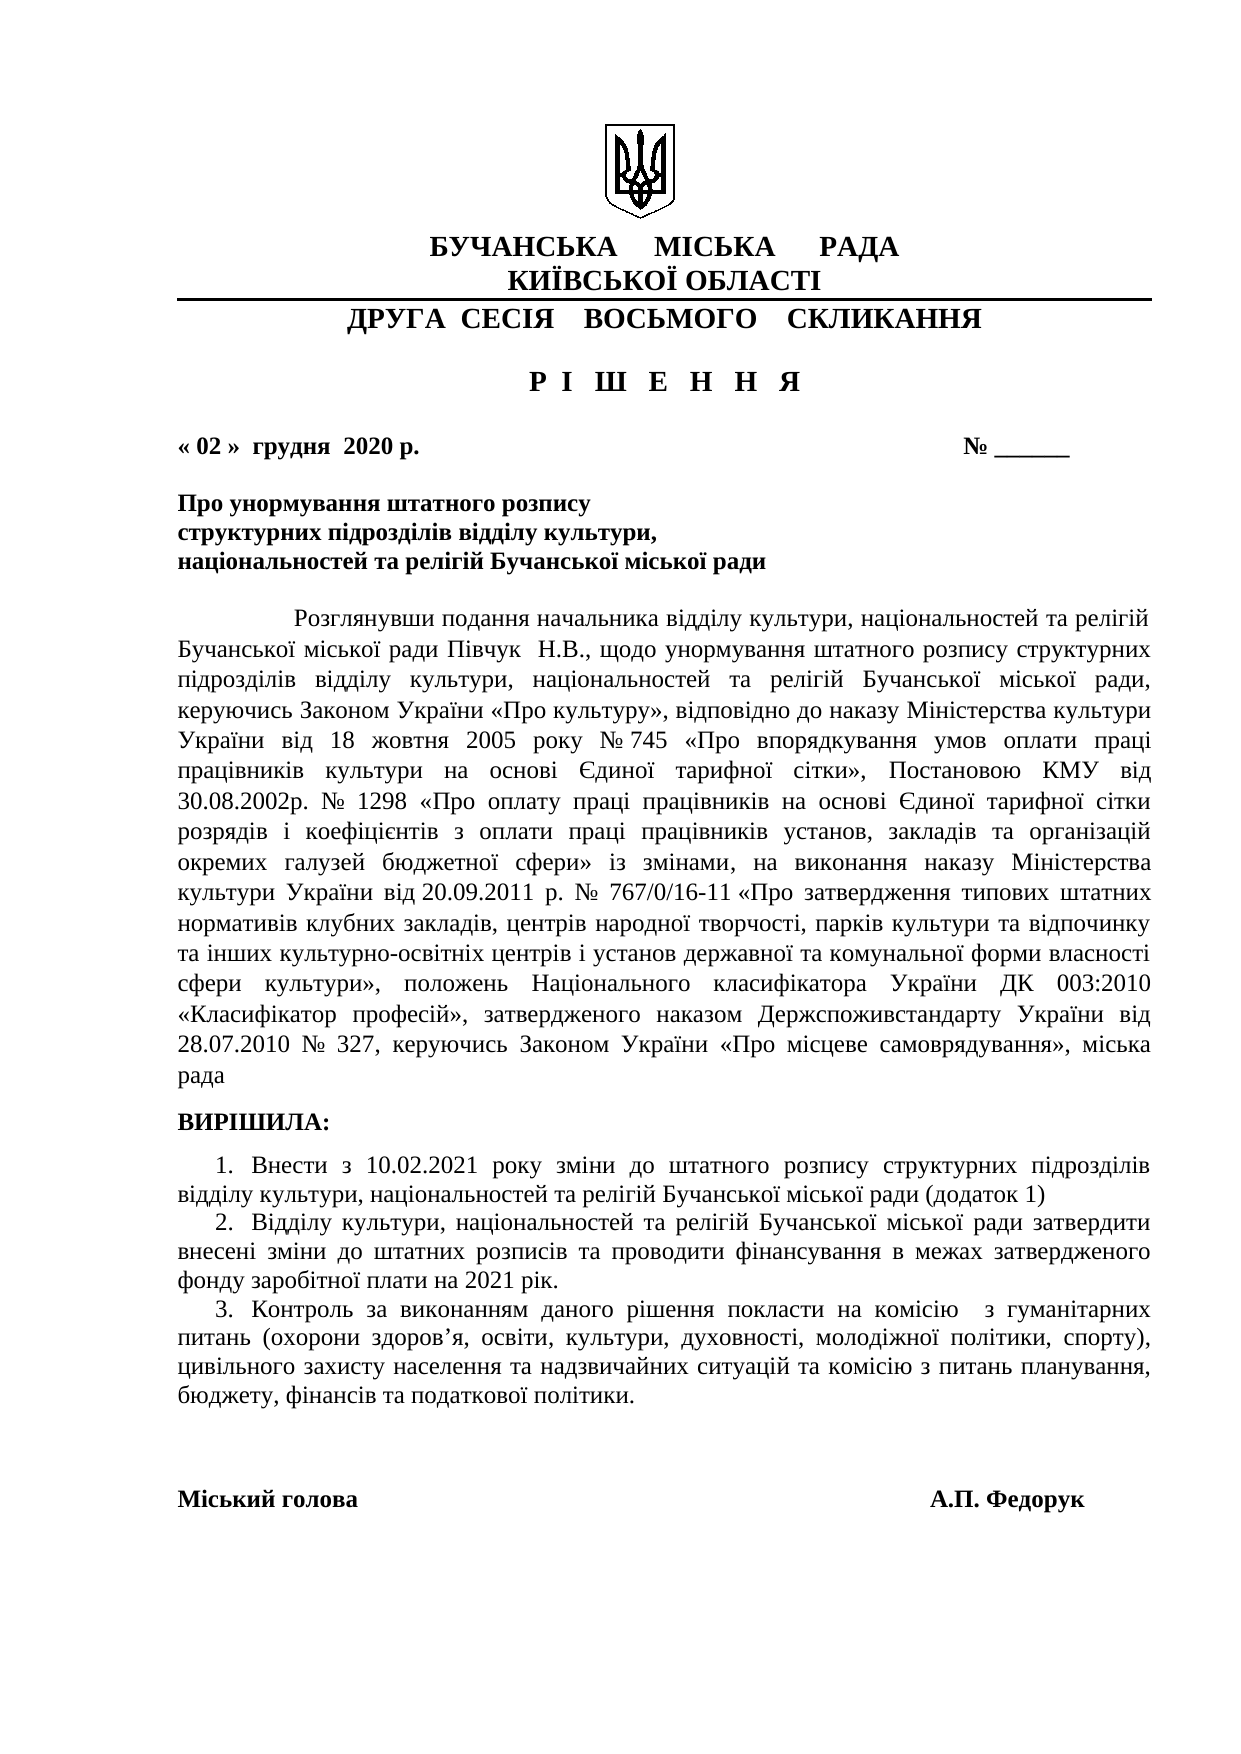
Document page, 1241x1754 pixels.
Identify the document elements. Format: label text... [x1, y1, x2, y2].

text Розглянувши подання начальника відділу культури, національностей та релігій Бучанської міської ради Півчук Н.В., щодо унормування штатного розпису структурних підрозділів відділу культури, національностей та релігій Бучанської міської ради, керуючись Законом України «Про культуру», відповідно до наказу Міністерства культури України від 18 жовтня 2005 року № 745 «Про впорядкування умов оплати праці працівників культури на основі Єдиної тарифної сітки», Постановою КМУ від 30.08.2002р. № 1298 «Про оплату праці працівників на основі Єдиної тарифної сітки розрядів і коефіцієнтів з оплати праці працівників установ, закладів та організацій окремих галузей бюджетної сфери» із змінами, на виконання наказу Міністерства культури України від 20.09.2011 р. № 767/0/16-11 «Про затвердження типових штатних нормативів клубних закладів, центрів народної творчості, парків культури та відпочинку та інших культурно-освітніх центрів і установ державної та комунальної форми власності сфери культури», положень Національного класифікатора України ДК 003:2010 «Класифікатор професій», затвердженого наказом Держспоживстандарту України від 28.07.2010 № 327, керуючись Законом України «Про місцеве самоврядування», міська рада [177, 754, 1152, 877]
list Внести з 10.02.2021 року зміни до штатного розпису структурних підрозділів відділу культури, національностей та релігій Бучанської міської ради (додаток 1) [177, 1150, 1152, 1207]
text ВИРІШИЛА: [177, 1107, 1152, 1136]
text КИЇВСЬКОЇ ОБЛАСТІ [177, 263, 1152, 298]
text структурних підрозділів відділу культури, [177, 517, 1152, 546]
text « 02 » грудня 2020 р. № ______ [177, 431, 1152, 460]
text ПРОЕКТ [177, 118, 1152, 229]
text ДРУГА СЕСІЯ ВОСЬМОГО СКЛИКАННЯ [177, 301, 1152, 335]
text Розглянувши подання начальника відділу культури, національностей та релігій Бучанської міської ради Півчук Н.В., щодо унормування штатного розпису структурних підрозділів відділу культури, національностей та релігій Бучанської міської ради, керуючись Законом України «Про культуру», відповідно до наказу Міністерства культури України від 18 жовтня 2005 року № 745 «Про впорядкування умов оплати праці працівників культури на основі Єдиної тарифної сітки», Постановою КМУ від 30.08.2002р. № 1298 «Про оплату праці працівників на основі Єдиної тарифної сітки розрядів і коефіцієнтів з оплати праці працівників установ, закладів та організацій окремих галузей бюджетної сфери» із змінами, на виконання наказу Міністерства культури України від 20.09.2011 р. № 767/0/16-11 «Про затвердження типових штатних нормативів клубних закладів, центрів народної творчості, парків культури та відпочинку та інших культурно-освітніх центрів і установ державної та комунальної форми власності сфери культури», положень Національного класифікатора України ДК 003:2010 «Класифікатор професій», затвердженого наказом Держспоживстандарту України від 28.07.2010 № 327, керуючись Законом України «Про місцеве самоврядування», міська рада [177, 967, 1152, 1088]
text Р І Ш Е Н Н Я [177, 364, 1152, 397]
text БУЧАНСЬКА МІСЬКА РАДА [177, 229, 1152, 263]
text Міський голова А.П. Федорук [177, 1484, 1152, 1513]
text Розглянувши подання начальника відділу культури, національностей та релігій Бучанської міської ради Півчук Н.В., щодо унормування штатного розпису структурних підрозділів відділу культури, національностей та релігій Бучанської міської ради, керуючись Законом України «Про культуру», відповідно до наказу Міністерства культури України від 18 жовтня 2005 року № 745 «Про впорядкування умов оплати праці працівників культури на основі Єдиної тарифної сітки», Постановою КМУ від 30.08.2002р. № 1298 «Про оплату праці працівників на основі Єдиної тарифної сітки розрядів і коефіцієнтів з оплати праці працівників установ, закладів та організацій окремих галузей бюджетної сфери» із змінами, на виконання наказу Міністерства культури України від 20.09.2011 р. № 767/0/16-11 «Про затвердження типових штатних нормативів клубних закладів, центрів народної творчості, парків культури та відпочинку та інших культурно-освітніх центрів і установ державної та комунальної форми власності сфери культури», положень Національного класифікатора України ДК 003:2010 «Класифікатор професій», затвердженого наказом Держспоживстандарту України від 28.07.2010 № 327, керуючись Законом України «Про місцеве самоврядування», міська рада [177, 603, 1152, 725]
list Відділу культури, національностей та релігій Бучанської міської ради затвердити внесені зміни до штатних розписів та проводити фінансування в межах затвердженого фонду заробітної плати на 2021 рік. [177, 1207, 1152, 1294]
list Контроль за виконанням даного рішення покласти на комісію з гуманітарних питань (охорони здоров’я, освіти, культури, духовності, молодіжної політики, спорту), цивільного захисту населення та надзвичайних ситуацій та комісію з питань планування, бюджету, фінансів та податкової політики. [177, 1294, 1152, 1409]
text Про унормування штатного розпису [177, 488, 1152, 517]
text національностей та релігій Бучанської міської ради [177, 546, 1152, 575]
